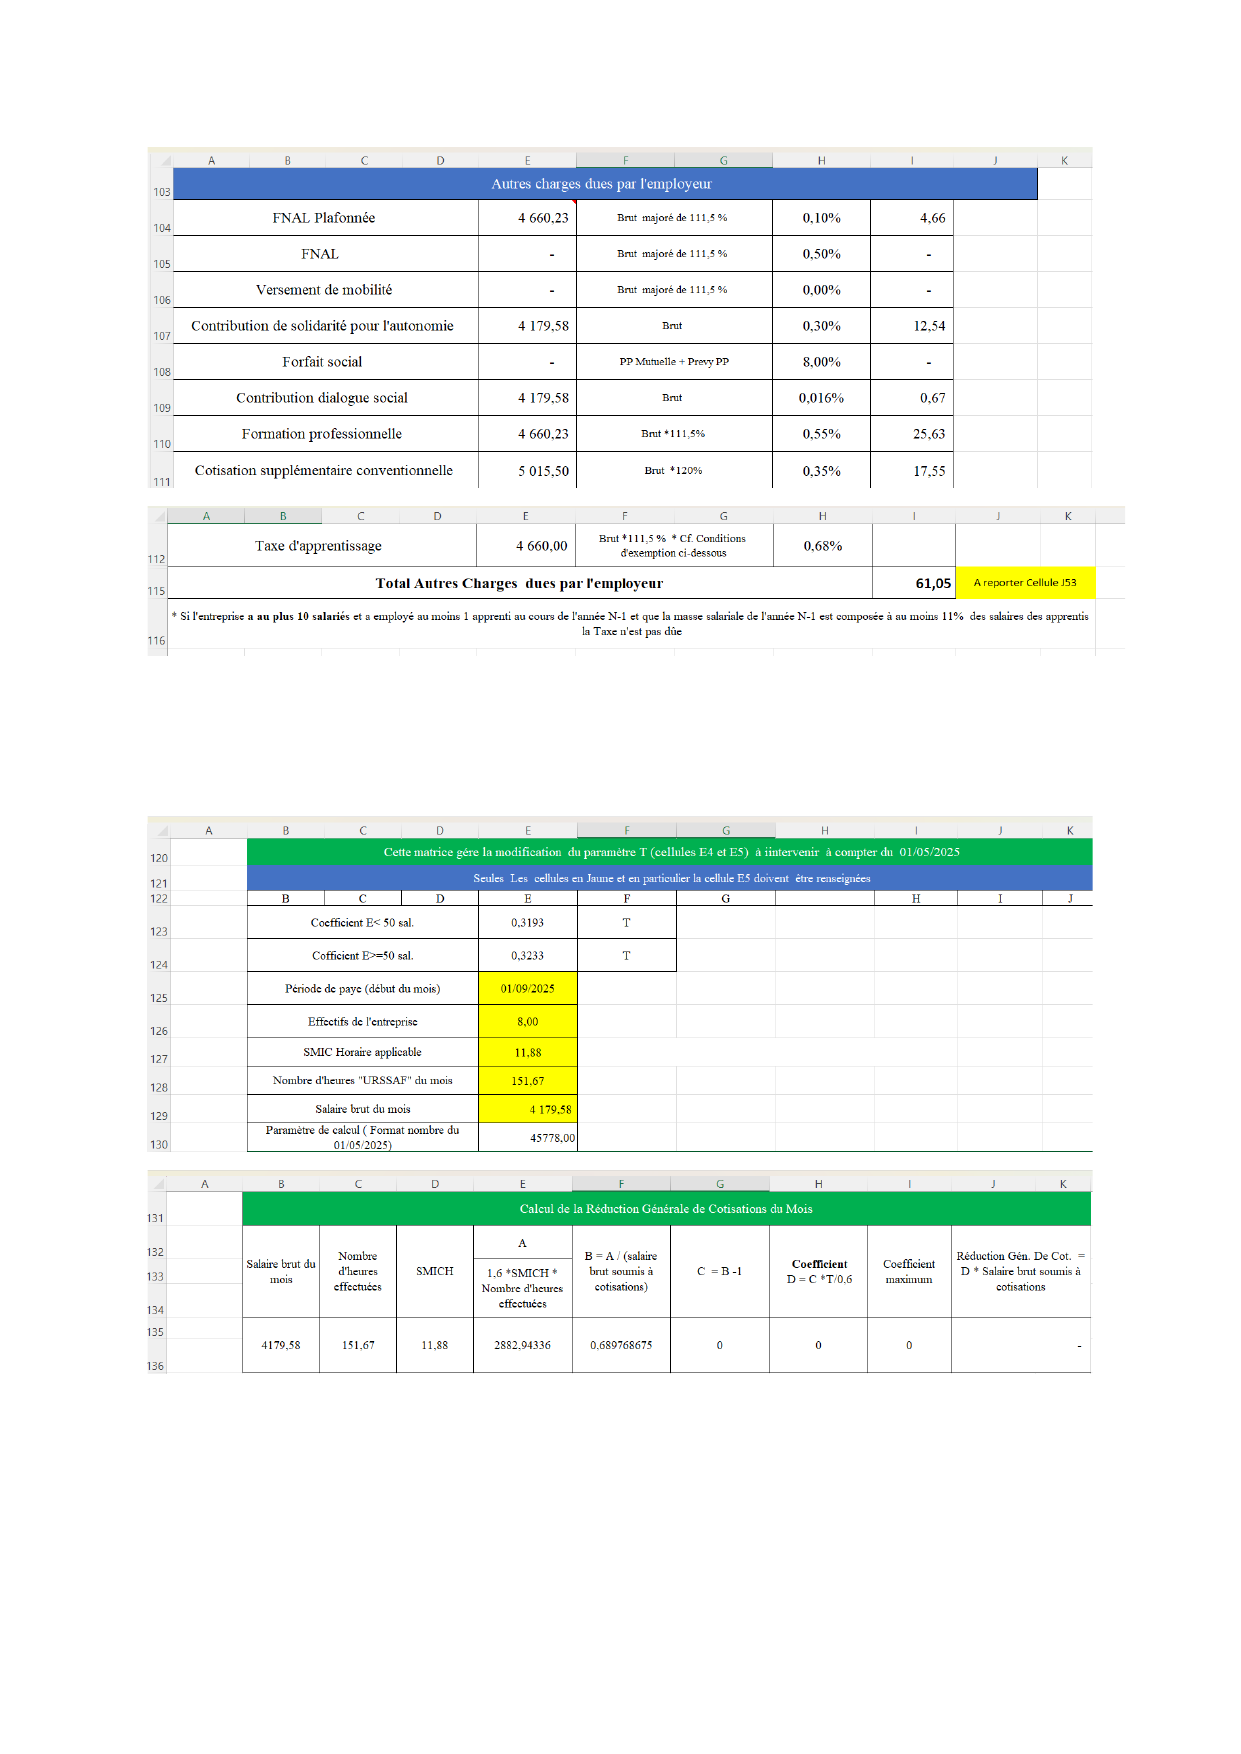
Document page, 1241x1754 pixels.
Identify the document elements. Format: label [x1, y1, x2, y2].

picture [147, 815, 1093, 1152]
picture [147, 506, 1126, 656]
picture [147, 147, 1093, 488]
picture [147, 1170, 1093, 1374]
